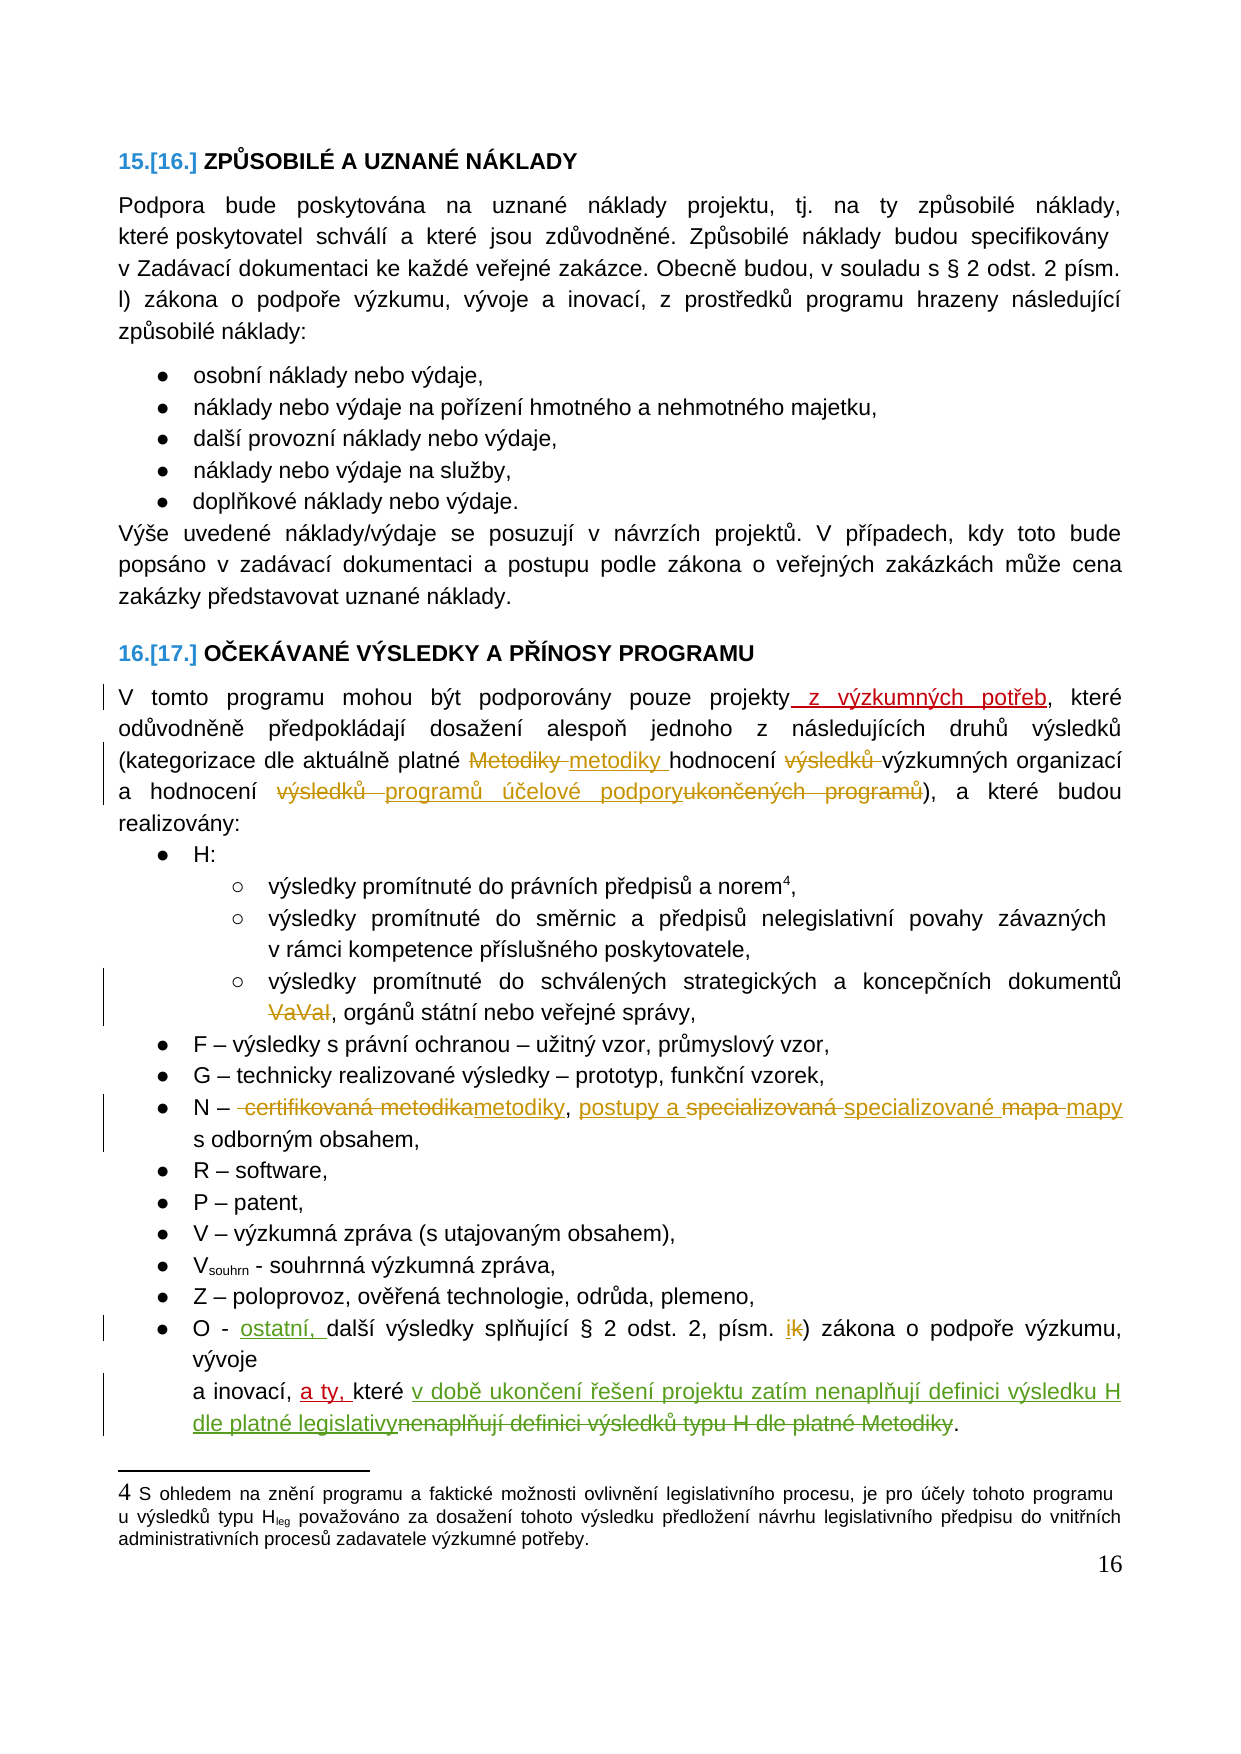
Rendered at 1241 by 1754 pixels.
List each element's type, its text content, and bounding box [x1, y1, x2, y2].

list výsledky promítnuté do schválených strategických a koncepčních dokumentů, orgánů státní nebo veřejné správy, [231, 968, 1122, 1026]
list Z – poloprovoz, ověřená technologie, odrůda, plemeno, [156, 1283, 1122, 1310]
list náklady nebo výdaje na služby, [156, 457, 1122, 483]
list výsledky promítnuté do směrnic a předpisů nelegislativní povahy závazných v rámci kompetence příslušného poskytovatele, [231, 904, 1122, 962]
list G – technicky realizované výsledky – prototyp, funkční vzorek, [156, 1062, 1122, 1089]
text V tomto programu mohou být podporovány pouze projekty, které odůvodněně předpokládají dosažení alespoň jednoho z následujících druhů výsledků (kategorizace dle aktuálně platné hodnocení výzkumných organizací a hodnocení ), a které budou realizovány: [118, 684, 1122, 836]
text Podpora bude poskytována na uznané náklady projektu, tj. na ty způsobilé náklady, které poskytovatel schválí a které jsou zdůvodněné. Způsobilé náklady budou specifikovány v Zadávací dokumentaci ke každé veřejné zakázce. Obecně budou, v souladu s § 2 odst. 2 písm. l) zákona o podpoře výzkumu, vývoje a inovací, z prostředků programu hrazeny následující způsobilé náklady: [118, 192, 1122, 344]
list N – , s odborným obsahem, [156, 1094, 1122, 1152]
list F – výsledky s právní ochranou – užitný vzor, průmyslový vzor, [156, 1031, 1122, 1057]
list V – výzkumná zpráva (s utajovaným obsahem), [156, 1220, 1122, 1247]
list O - další výsledky splňující § 2 odst. 2, písm. ) zákona o podpoře výzkumu, vývoje a inovací, které . [155, 1315, 1122, 1436]
list další provozní náklady nebo výdaje, [156, 425, 1122, 452]
subtitle OČEKÁVANÉ VÝSLEDKY A PŘÍNOSY PROGRAMU [118, 639, 1122, 666]
list náklady nebo výdaje na pořízení hmotného a nehmotného majetku, [156, 394, 1122, 420]
text Výše uvedené náklady/výdaje se posuzují v návrzích projektů. V případech, kdy toto bude popsáno v zadávací dokumentaci a postupu podle zákona o veřejných zakázkách může cena zakázky představovat uznané náklady. [118, 520, 1122, 609]
list P – patent, [156, 1189, 1122, 1215]
list Vsouhrn - souhrnná výzkumná zpráva, [156, 1252, 1122, 1278]
list R – software, [156, 1157, 1122, 1183]
subtitle ZPŮSOBILÉ A UZNANÉ NÁKLADY [118, 148, 1122, 174]
list doplňkové náklady nebo výdaje. [155, 488, 1122, 515]
list výsledky promítnuté do právních předpisů a norem, [231, 873, 1122, 899]
list H: [156, 841, 1122, 868]
list osobní náklady nebo výdaje, [156, 362, 1122, 388]
